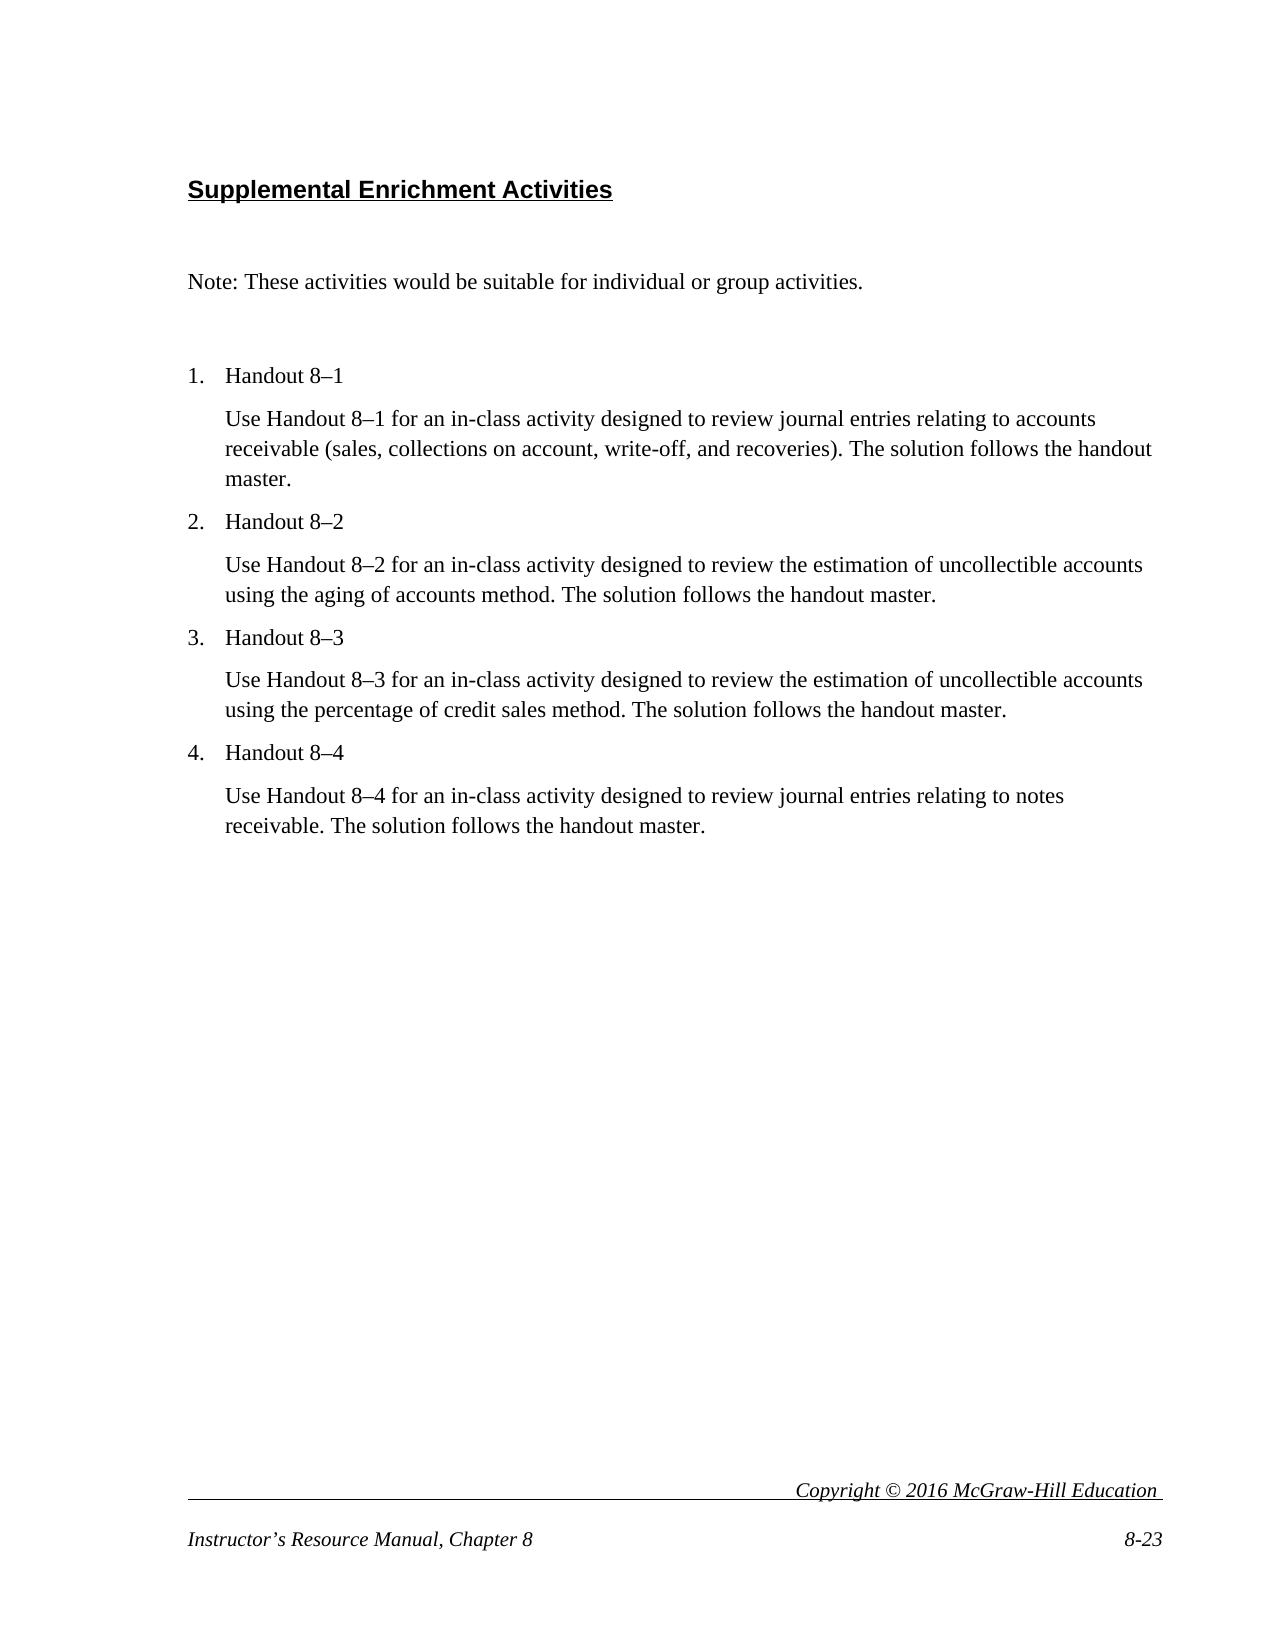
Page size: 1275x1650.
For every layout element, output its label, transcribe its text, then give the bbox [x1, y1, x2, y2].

text Use Handout 8–1 for an in-class activity designed to review journal entries relating to accounts receivable (sales, collections on account, write-off, and recoveries). The solution follows the handout master. [225, 405, 1162, 492]
list Handout 8–4 [187, 739, 1162, 766]
subtitle Supplemental Enrichment Activities [187, 175, 1162, 204]
text Use Handout 8–2 for an in-class activity designed to review the estimation of uncollectible accounts using the aging of accounts method. The solution follows the handout master. [225, 551, 1162, 607]
text Use Handout 8–4 for an in-class activity designed to review journal entries relating to notes receivable. The solution follows the handout master. [225, 782, 1162, 838]
list Handout 8–1 [187, 362, 1162, 388]
list Handout 8–2 [187, 508, 1162, 534]
list Handout 8–3 [187, 623, 1162, 650]
text Use Handout 8–3 for an in-class activity designed to review the estimation of uncollectible accounts using the percentage of credit sales method. The solution follows the handout master. [225, 666, 1162, 723]
text Note: These activities would be suitable for individual or group activities. [187, 268, 1162, 294]
